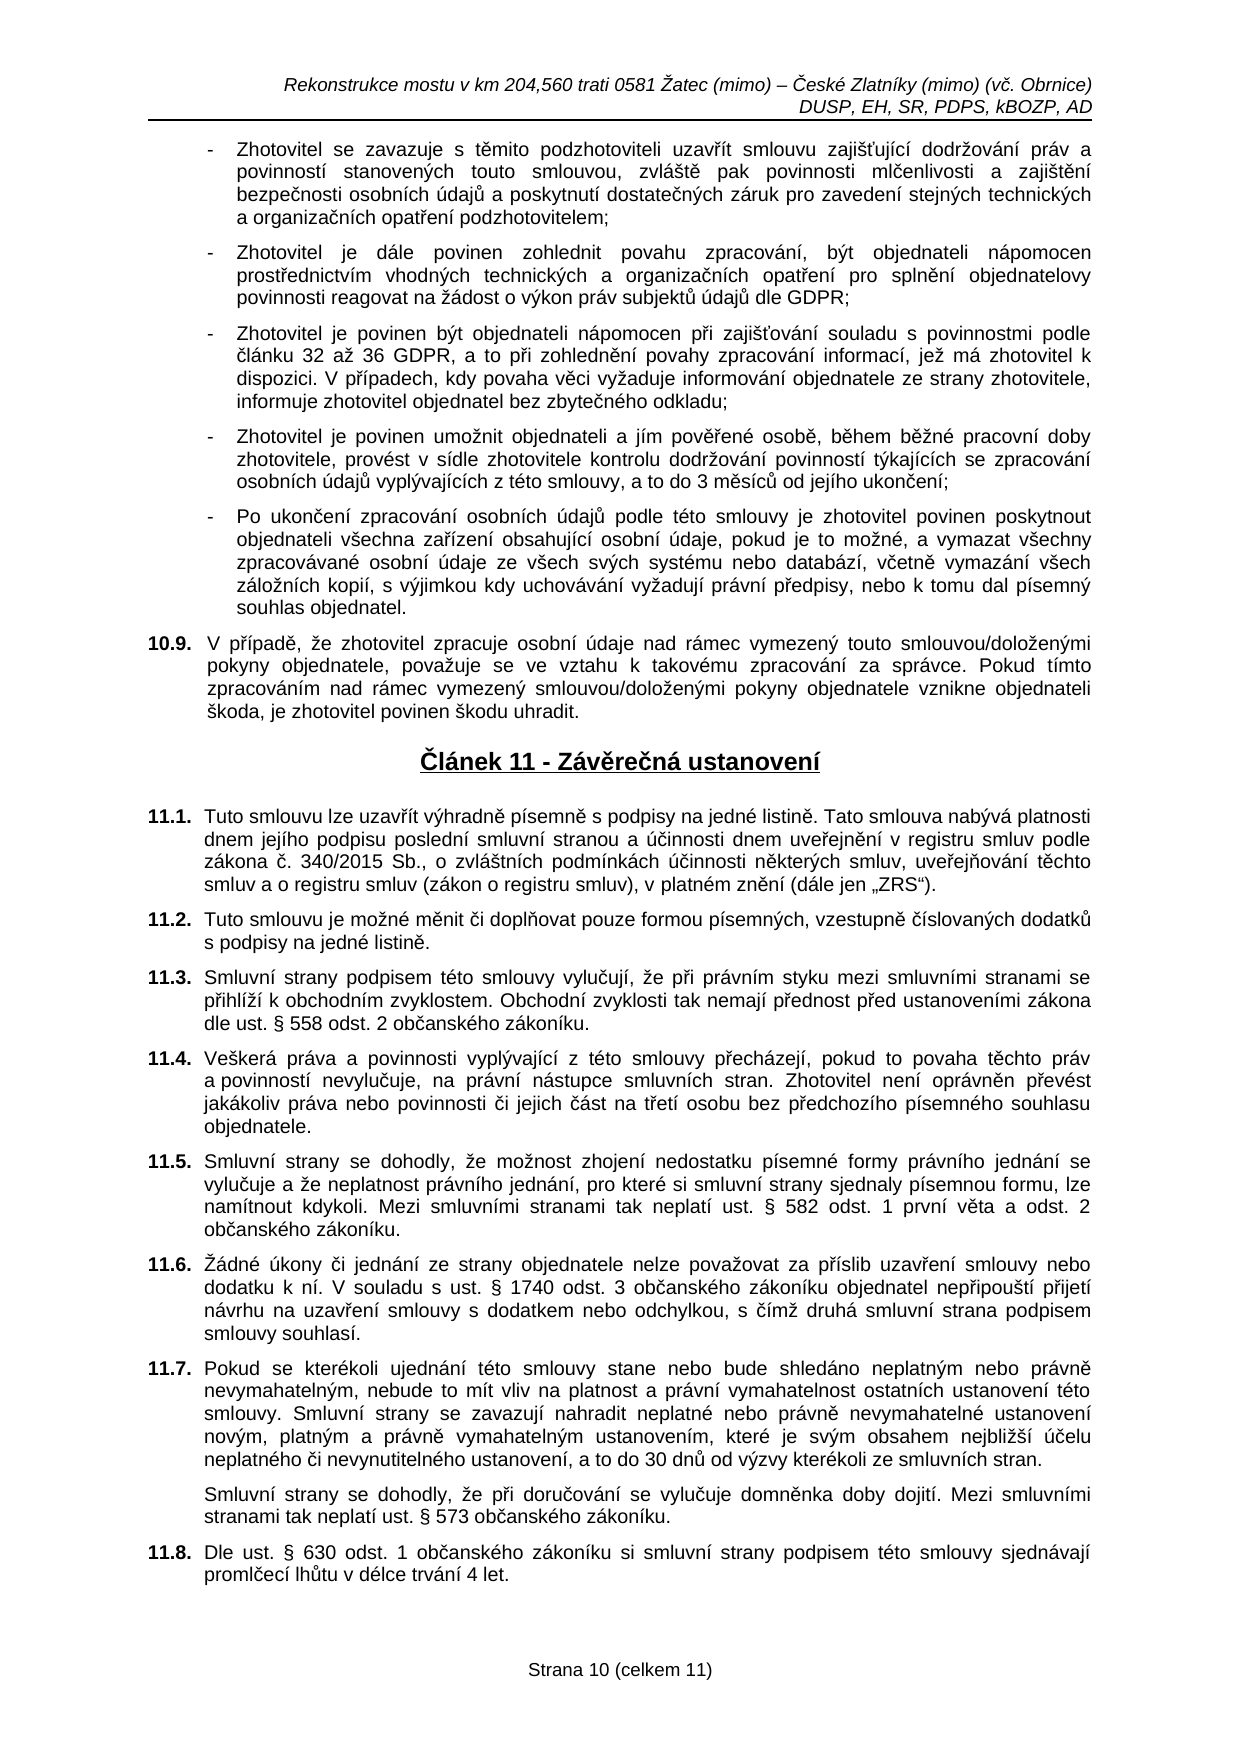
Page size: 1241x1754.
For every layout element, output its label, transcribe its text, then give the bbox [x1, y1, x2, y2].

text 10.9. V případě, že zhotovitel zpracuje osobní údaje nad rámec vymezený touto smlouvou/doloženými pokyny objednatele, považuje se ve vztahu k takovému zpracování za správce. Pokud tímto zpracováním nad rámec vymezený smlouvou/doloženými pokyny objednatele vznikne objednateli škoda, je zhotovitel povinen škodu uhradit. [148, 631, 1092, 722]
text - Zhotovitel je povinen umožnit objednateli a jím pověřené osobě, během běžné pracovní doby zhotovitele, provést v sídle zhotovitele kontrolu dodržování povinností týkajících se zpracování osobních údajů vyplývajících z této smlouvy, a to do 3 měsíců od jejího ukončení; [207, 425, 1092, 493]
text Smluvní strany se dohodly, že při doručování se vylučuje domněnka doby dojití. Mezi smluvními stranami tak neplatí ust. § 573 občanského zákoníku. [148, 1483, 1092, 1528]
subtitle Článek 11 - Závěrečná ustanovení [148, 747, 1092, 776]
text 11.4. Veškerá práva a povinnosti vyplývající z této smlouvy přecházejí, pokud to povaha těchto práv a povinností nevylučuje, na právní nástupce smluvních stran. Zhotovitel není oprávněn převést jakákoliv práva nebo povinnosti či jejich část na třetí osobu bez předchozího písemného souhlasu objednatele. [148, 1047, 1092, 1137]
text 11.1. Tuto smlouvu lze uzavřít výhradně písemně s podpisy na jedné listině. Tato smlouva nabývá platnosti dnem jejího podpisu poslední smluvní stranou a účinnosti dnem uveřejnění v registru smluv podle zákona č. 340/2015 Sb., o zvláštních podmínkách účinnosti některých smluv, uveřejňování těchto smluv a o registru smluv (zákon o registru smluv), v platném znění (dále jen „ZRS“). [148, 805, 1092, 896]
text - Po ukončení zpracování osobních údajů podle této smlouvy je zhotovitel povinen poskytnout objednateli všechna zařízení obsahující osobní údaje, pokud je to možné, a vymazat všechny zpracovávané osobní údaje ze všech svých systému nebo databází, včetně vymazání všech záložních kopií, s výjimkou kdy uchovávání vyžadují právní předpisy, nebo k tomu dal písemný souhlas objednatel. [207, 505, 1092, 619]
text 11.8. Dle ust. § 630 odst. 1 občanského zákoníku si smluvní strany podpisem této smlouvy sjednávají promlčecí lhůtu v délce trvání 4 let. [148, 1541, 1092, 1586]
text 11.2. Tuto smlouvu je možné měnit či doplňovat pouze formou písemných, vzestupně číslovaných dodatků s podpisy na jedné listině. [148, 908, 1092, 953]
text 11.3. Smluvní strany podpisem této smlouvy vylučují, že při právním styku mezi smluvními stranami se přihlíží k obchodním zvyklostem. Obchodní zvyklosti tak nemají přednost před ustanoveními zákona dle ust. § 558 odst. 2 občanského zákoníku. [148, 966, 1092, 1034]
text 11.5. Smluvní strany se dohodly, že možnost zhojení nedostatku písemné formy právního jednání se vylučuje a že neplatnost právního jednání, pro které si smluvní strany sjednaly písemnou formu, lze namítnout kdykoli. Mezi smluvními stranami tak neplatí ust. § 582 odst. 1 první věta a odst. 2 občanského zákoníku. [148, 1150, 1092, 1241]
text - Zhotovitel se zavazuje s těmito podzhotoviteli uzavřít smlouvu zajišťující dodržování práv a povinností stanovených touto smlouvou, zvláště pak povinnosti mlčenlivosti a zajištění bezpečnosti osobních údajů a poskytnutí dostatečných záruk pro zavedení stejných technických a organizačních opatření podzhotovitelem; [207, 137, 1092, 228]
text 11.7. Pokud se kterékoli ujednání této smlouvy stane nebo bude shledáno neplatným nebo právně nevymahatelným, nebude to mít vliv na platnost a právní vymahatelnost ostatních ustanovení této smlouvy. Smluvní strany se zavazují nahradit neplatné nebo právně nevymahatelné ustanovení novým, platným a právně vymahatelným ustanovením, které je svým obsahem nejbližší účelu neplatného či nevynutitelného ustanovení, a to do 30 dnů od výzvy kterékoli ze smluvních stran. [148, 1357, 1092, 1470]
text - Zhotovitel je povinen být objednateli nápomocen při zajišťování souladu s povinnostmi podle článku 32 až 36 GDPR, a to při zohlednění povahy zpracování informací, jež má zhotovitel k dispozici. V případech, kdy povaha věci vyžaduje informování objednatele ze strany zhotovitele, informuje zhotovitel objednatel bez zbytečného odkladu; [207, 321, 1092, 412]
text 11.6. Žádné úkony či jednání ze strany objednatele nelze považovat za příslib uzavření smlouvy nebo dodatku k ní. V souladu s ust. § 1740 odst. 3 občanského zákoníku objednatel nepřipouští přijetí návrhu na uzavření smlouvy s dodatkem nebo odchylkou, s čímž druhá smluvní strana podpisem smlouvy souhlasí. [148, 1253, 1092, 1344]
text - Zhotovitel je dále povinen zohlednit povahu zpracování, být objednateli nápomocen prostřednictvím vhodných technických a organizačních opatření pro splnění objednatelovy povinnosti reagovat na žádost o výkon práv subjektů údajů dle GDPR; [207, 241, 1092, 309]
